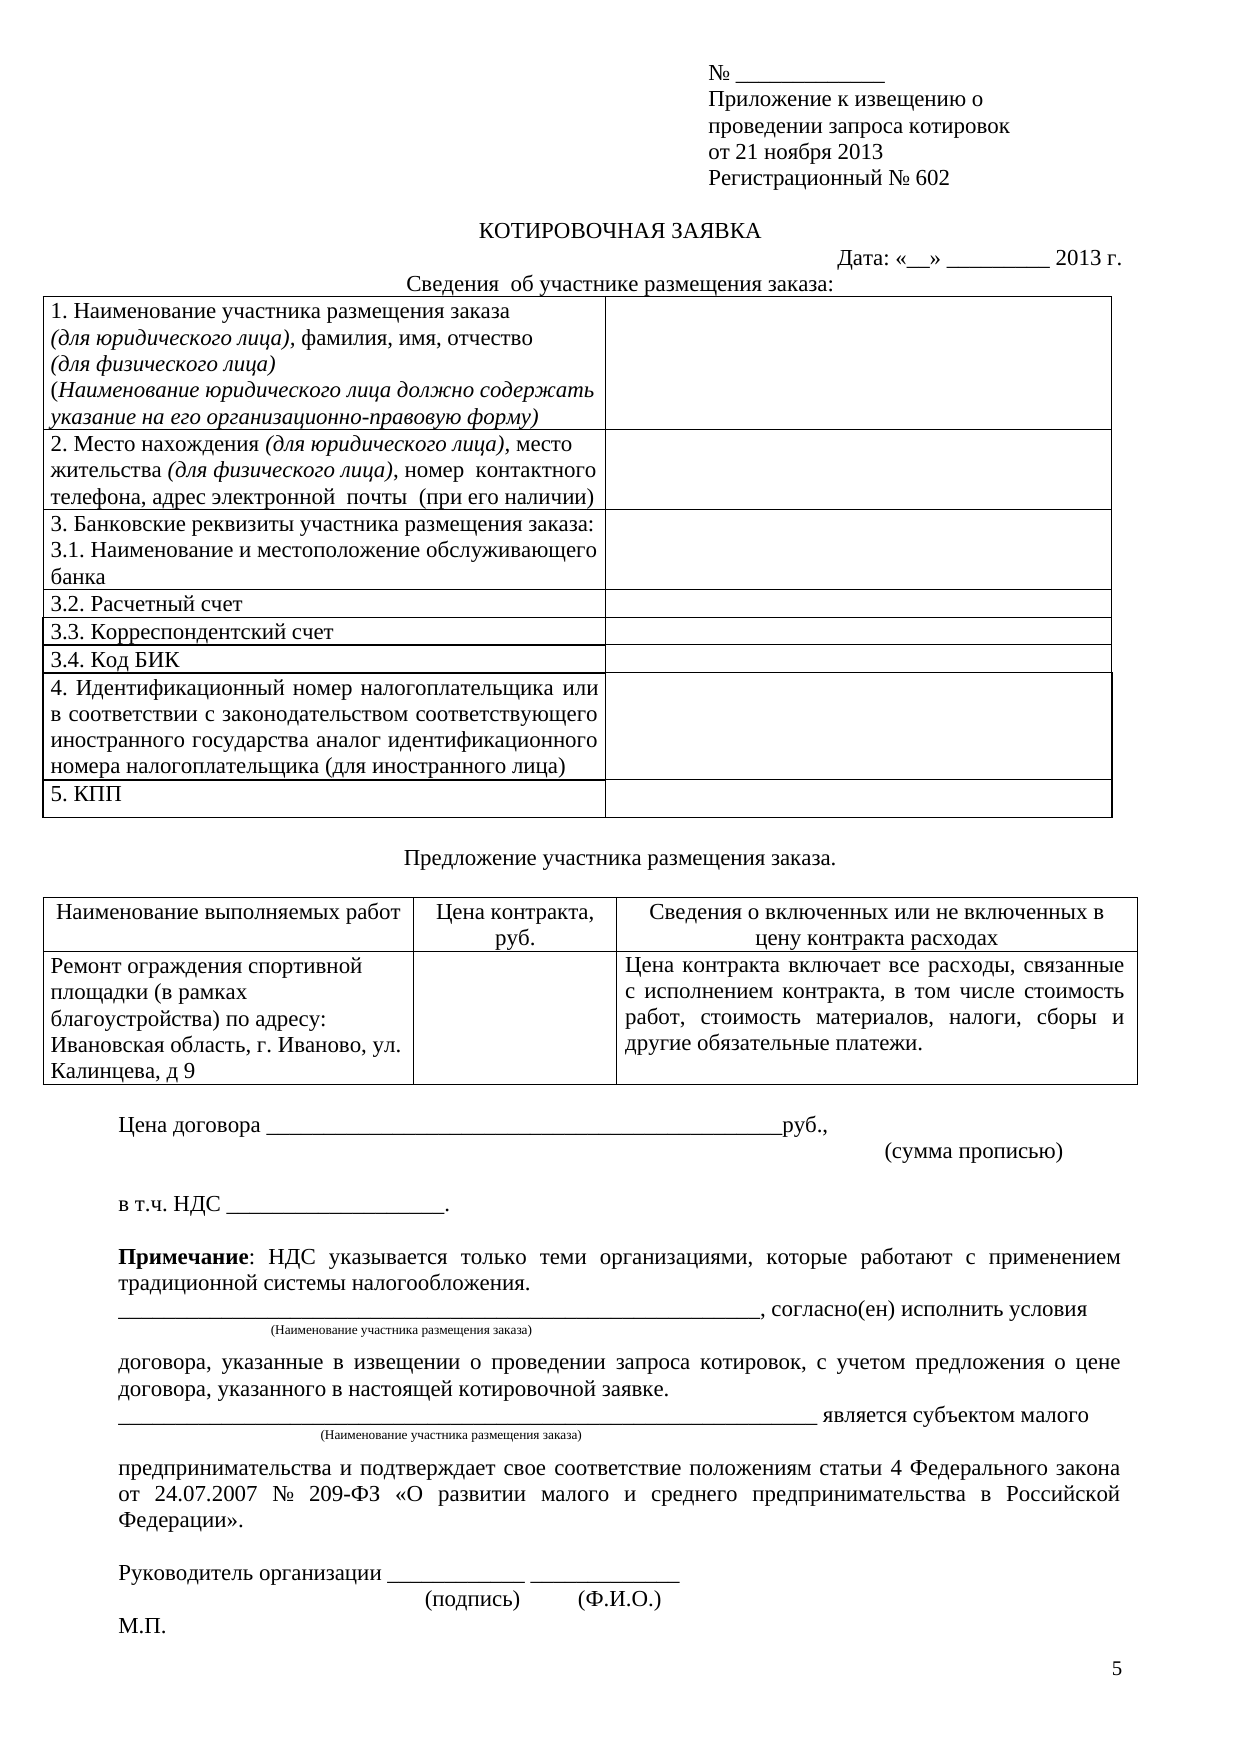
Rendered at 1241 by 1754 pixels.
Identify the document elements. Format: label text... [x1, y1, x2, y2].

table_header Сведения о включенных или не включенных в цену контракта расходах [617, 898, 1137, 951]
table_cell [606, 645, 1111, 672]
text Предложение участника размещения заказа. [118, 844, 1122, 871]
text Дата: «__» _________ 2013 г. [118, 243, 1122, 270]
text № _____________ [708, 59, 1122, 85]
table_cell Ремонт ограждения спортивной площадки (в рамках благоустройства) по адресу: Ивановская область, г. Иваново, ул. Калинцева, д 9 [44, 952, 413, 1084]
text ________________________________________________________, согласно(ен) исполнить условия [118, 1296, 1122, 1322]
table_header 1. Наименование участника размещения заказа (для юридического лица), фамилия, имя, отчество (для физического лица) (Наименование юридического лица должно содержать указание на его организационно-правовую форму) [44, 297, 605, 429]
table_header Цена контракта, руб. [414, 898, 616, 951]
table_cell Цена контракта включает все расходы, связанные с исполнением контракта, в том числе стоимость работ, стоимость материалов, налоги, сборы и другие обязательные платежи. [617, 952, 1137, 1084]
text Примечание: НДС указывается только теми организациями, которые работают с применением традиционной системы налогообложения. [118, 1243, 1122, 1296]
table_cell 2. Место нахождения (для юридического лица), место жительства (для физического лица), номер контактного телефона, адрес электронной почты (при его наличии) [44, 430, 605, 509]
text Регистрационный № 602 [708, 164, 1122, 191]
text в т.ч. НДС ___________________. [118, 1190, 1122, 1216]
text (Наименование участника размещения заказа) [118, 1427, 1122, 1454]
text Приложение к извещению о [708, 85, 1122, 112]
text Цена договора _____________________________________________руб., [118, 1111, 1122, 1137]
table_cell 3.2. Расчетный счет [44, 590, 605, 617]
table_cell 5. КПП [44, 781, 605, 816]
text от 21 ноября 2013 [708, 138, 1122, 164]
text (Наименование участника размещения заказа) [118, 1322, 1122, 1348]
table_header [606, 297, 1111, 429]
text М.П. [118, 1612, 1122, 1638]
text проведении запроса котировок [708, 112, 1122, 138]
table_cell 4. Идентификационный номер налогоплательщика или в соответствии с законодательством соответствующего иностранного государства аналог идентификационного номера налогоплательщика (для иностранного лица) [44, 674, 605, 779]
table_cell 3. Банковские реквизиты участника размещения заказа: 3.1. Наименование и местоположение обслуживающего банка [44, 510, 605, 589]
table_cell 3.3. Корреспондентский счет [44, 618, 605, 644]
text _____________________________________________________________ является субъектом малого [118, 1401, 1122, 1427]
table_cell [606, 510, 1111, 589]
table_cell [606, 590, 1111, 617]
table_cell [414, 952, 616, 1084]
text предпринимательства и подтверждает свое соответствие положениям статьи 4 Федерального закона от 24.07.2007 № 209-ФЗ «О развитии малого и среднего предпринимательства в Российской Федерации». [118, 1454, 1122, 1533]
text договора, указанные в извещении о проведении запроса котировок, с учетом предложения о цене договора, указанного в настоящей котировочной заявке. [118, 1348, 1122, 1401]
text Сведения об участнике размещения заказа: [118, 270, 1122, 296]
table_cell [606, 673, 1111, 779]
text (подпись) (Ф.И.О.) [118, 1585, 1122, 1612]
text КОТИРОВОЧНАЯ ЗАЯВКА [118, 217, 1122, 243]
table_cell 3.4. Код БИК [44, 646, 605, 672]
table_cell [606, 618, 1111, 644]
table_cell [606, 780, 1111, 816]
table_cell [606, 430, 1111, 509]
text Руководитель организации ____________ _____________ [118, 1559, 1122, 1585]
table_header Наименование выполняемых работ [44, 898, 413, 951]
text (сумма прописью) [118, 1137, 1122, 1164]
